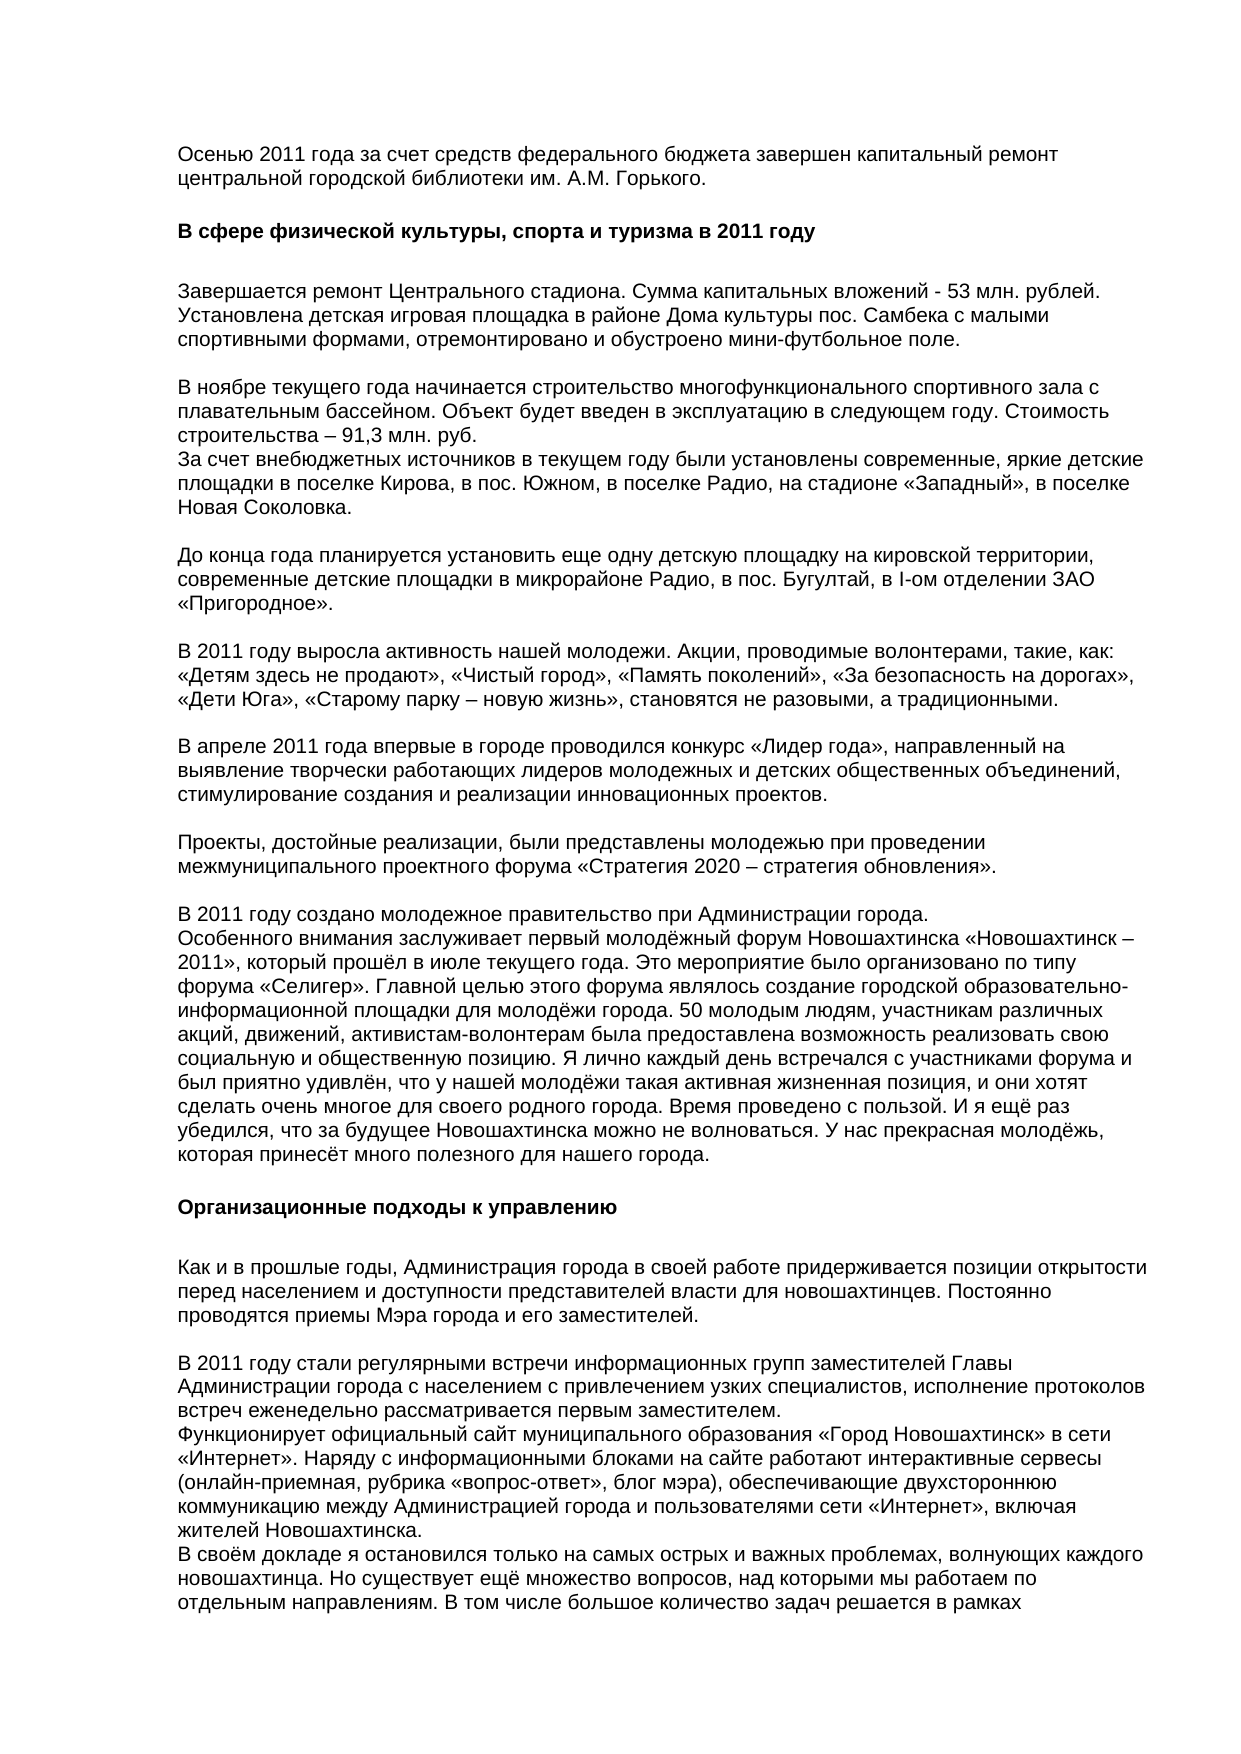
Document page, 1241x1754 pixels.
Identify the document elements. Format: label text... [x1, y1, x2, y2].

text За счет внебюджетных источников в текущем году были установлены современные, яркие детские площадки в поселке Кирова, в пос. Южном, в поселке Радио, на стадионе «Западный», в поселке Новая Соколовка. [177, 447, 1152, 519]
text В 2011 году стали регулярными встречи информационных групп заместителей Главы Администрации города с населением с привлечением узких специалистов, исполнение протоколов встреч еженедельно рассматривается первым заместителем. [177, 1326, 1152, 1422]
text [177, 1542, 1152, 1614]
text В сфере физической культуры, спорта и туризма в 2011 году [177, 219, 1152, 243]
text Особенного внимания заслуживает первый молодёжный форум Новошахтинска «Новошахтинск – 2011», который прошёл в июле текущего года. Это мероприятие было организовано по типу форума «Селигер». Главной целью этого форума являлось создание городской образовательно-информационной площадки для молодёжи города. 50 молодым людям, участникам различных акций, движений, активистам-волонтерам была предоставлена возможность реализовать свою социальную и общественную позицию. Я лично каждый день встречался с участниками форума и был приятно удивлён, что у нашей молодёжи такая активная жизненная позиция, и они хотят сделать очень многое для своего родного города. Время проведено с пользой. И я ещё раз убедился, что за будущее Новошахтинска можно не волноваться. У нас прекрасная молодёжь, которая принесёт много полезного для нашего города. [177, 926, 1152, 1166]
text Проекты, достойные реализации, были представлены молодежью при проведении межмуниципального проектного форума «Стратегия 2020 – стратегия обновления». [177, 806, 1152, 878]
text Осенью 2011 года за счет средств федерального бюджета завершен капитальный ремонт центральной городской библиотеки им. А.М. Горького. [177, 118, 1152, 190]
text В 2011 году создано молодежное правительство при Администрации города. [177, 878, 1152, 926]
text В апреле 2011 года впервые в городе проводился конкурс «Лидер года», направленный на выявление творчески работающих лидеров молодежных и детских общественных объединений, стимулирование создания и реализации инновационных проектов. [177, 710, 1152, 806]
text Завершается ремонт Центрального стадиона. Сумма капитальных вложений - 53 млн. рублей. [177, 255, 1152, 303]
text До конца года планируется установить еще одну детскую площадку на кировской территории, современные детские площадки в микрорайоне Радио, в пос. Бугултай, в I-ом отделении ЗАО «Пригородное». [177, 519, 1152, 614]
text В ноябре текущего года начинается строительство многофункционального спортивного зала с плавательным бассейном. Объект будет введен в эксплуатацию в следующем году. Стоимость строительства – 91,3 млн. руб. [177, 351, 1152, 447]
text Организационные подходы к управлению [177, 1195, 1152, 1219]
text Функционирует официальный сайт муниципального образования «Город Новошахтинск» в сети «Интернет». Наряду с информационными блоками на сайте работают интерактивные сервесы (онлайн-приемная, рубрика «вопрос-ответ», блог мэра), обеспечивающие двухстороннюю коммуникацию между Администрацией города и пользователями сети «Интернет», включая жителей Новошахтинска. [177, 1422, 1152, 1542]
text Установлена детская игровая площадка в районе Дома культуры пос. Самбека с малыми спортивными формами, отремонтировано и обустроено мини-футбольное поле. [177, 303, 1152, 351]
text Как и в прошлые годы, Администрация города в своей работе придерживается позиции открытости перед населением и доступности представителей власти для новошахтинцев. Постоянно проводятся приемы Мэра города и его заместителей. [177, 1231, 1152, 1326]
text В 2011 году выросла активность нашей молодежи. Акции, проводимые волонтерами, такие, как: «Детям здесь не продают», «Чистый город», «Память поколений», «За безопасность на дорогах», «Дети Юга», «Старому парку – новую жизнь», становятся не разовыми, а традиционными. [177, 614, 1152, 710]
